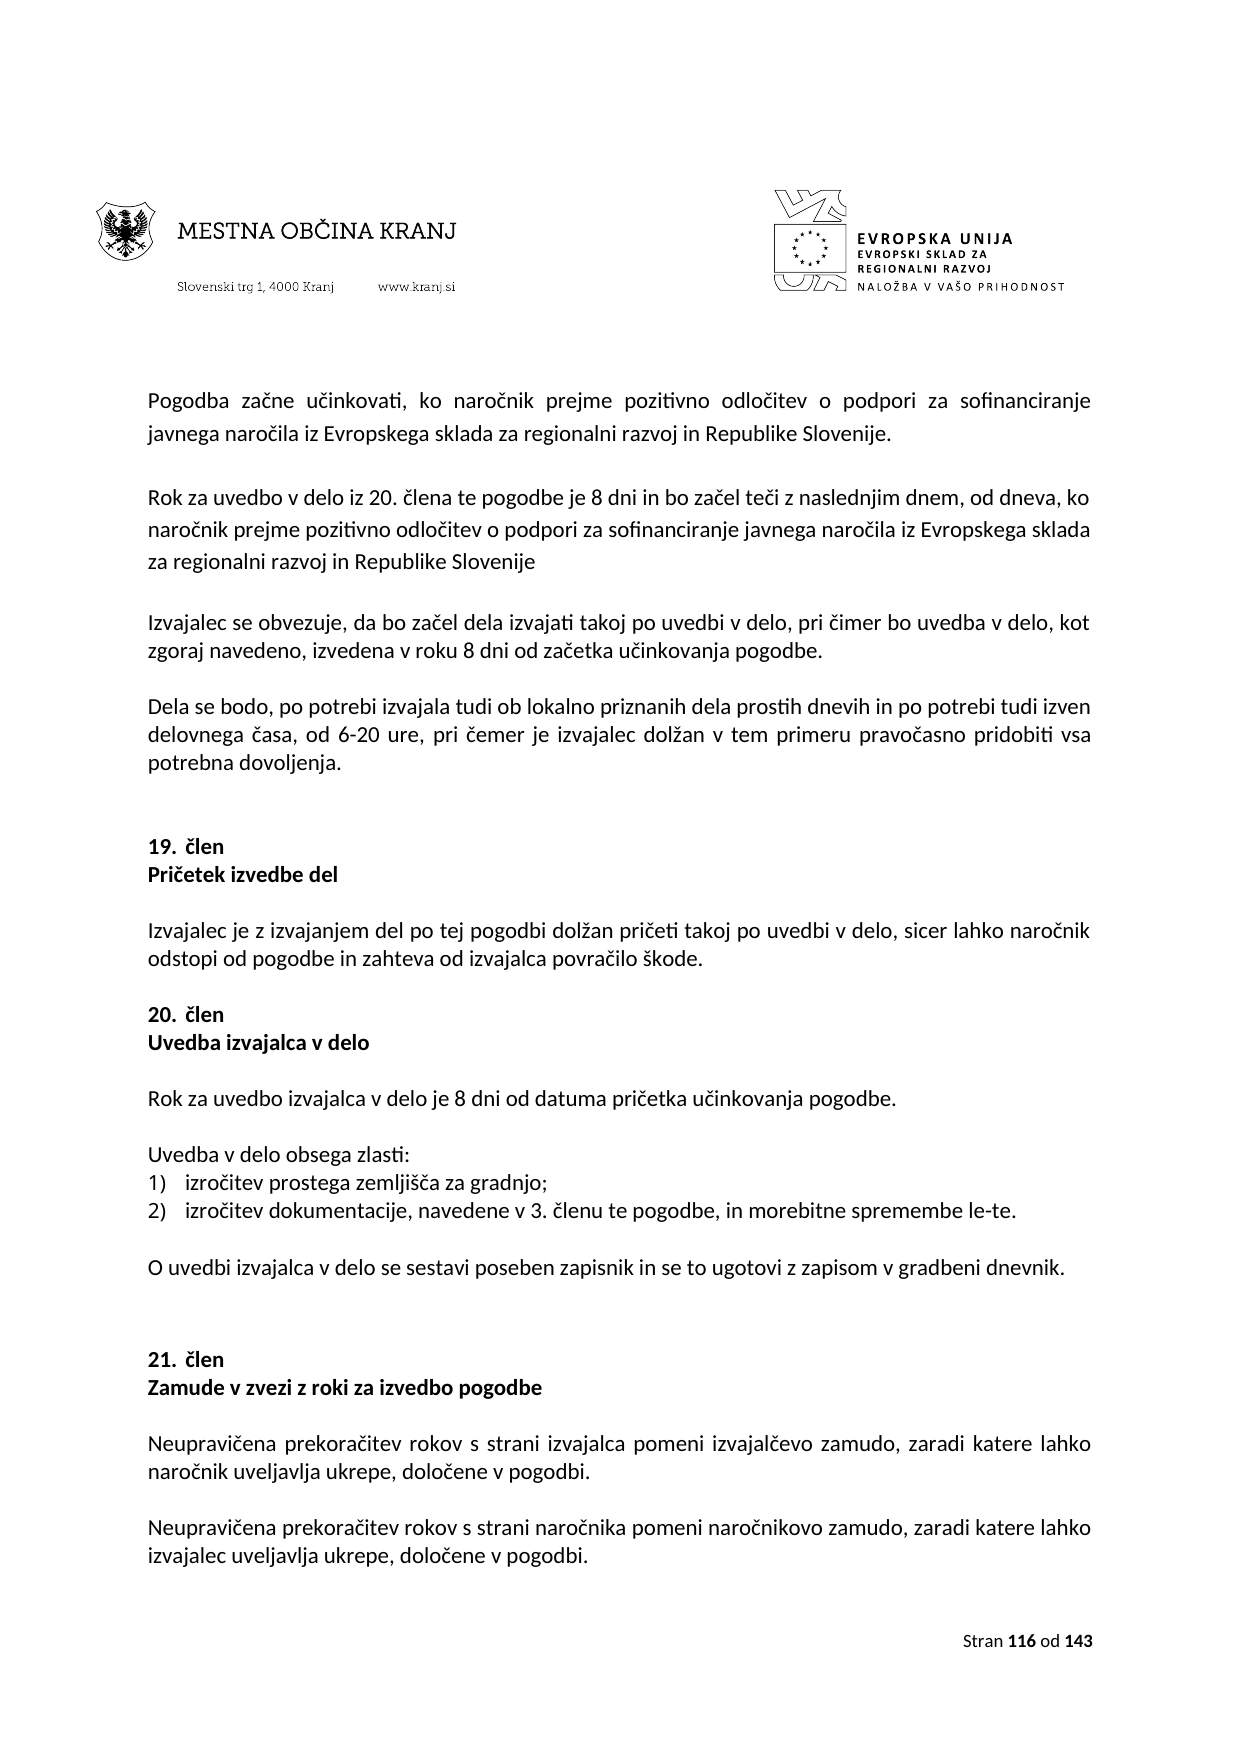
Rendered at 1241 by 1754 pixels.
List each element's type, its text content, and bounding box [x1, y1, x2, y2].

text Pričetek izvedbe del [148, 860, 1093, 888]
list člen [148, 832, 1093, 860]
list izročitev dokumentacije, navedene v 3. členu te pogodbe, in morebitne spremembe le-te. [148, 1197, 1093, 1225]
text O uvedbi izvajalca v delo se sestavi poseben zapisnik in se to ugotovi z zapisom v gradbeni dnevnik. [148, 1253, 1093, 1281]
text Uvedba izvajalca v delo [148, 1028, 1093, 1056]
text Rok za uvedbo izvajalca v delo je 8 dni od datuma pričetka učinkovanja pogodbe. [148, 1084, 1093, 1112]
list člen [148, 1000, 1093, 1028]
text Neupravičena prekoračitev rokov s strani naročnika pomeni naročnikovo zamudo, zaradi katere lahko izvajalec uveljavlja ukrepe, določene v pogodbi. [148, 1513, 1093, 1569]
text Dela se bodo, po potrebi izvajala tudi ob lokalno priznanih dela prostih dnevih in po potrebi tudi izven delovnega časa, od 6-20 ure, pri čemer je izvajalec dolžan v tem primeru pravočasno pridobiti vsa potrebna dovoljenja. [148, 692, 1093, 776]
picture [0, 86, 1241, 350]
text Rok za uvedbo v delo iz 20. člena te pogodbe je 8 dni in bo začel teči z naslednjim dnem, od dneva, ko naročnik prejme pozitivno odločitev o podpori za sofinanciranje javnega naročila iz Evropskega sklada za regionalni razvoj in Republike Slovenije [148, 483, 1093, 576]
list izročitev prostega zemljišča za gradnjo; [148, 1168, 1093, 1197]
text Izvajalec je z izvajanjem del po tej pogodbi dolžan pričeti takoj po uvedbi v delo, sicer lahko naročnik odstopi od pogodbe in zahteva od izvajalca povračilo škode. [148, 916, 1093, 972]
text Uvedba v delo obsega zlasti: [148, 1140, 1093, 1168]
text Izvajalec se obvezuje, da bo začel dela izvajati takoj po uvedbi v delo, pri čimer bo uvedba v delo, kot zgoraj navedeno, izvedena v roku 8 dni od začetka učinkovanja pogodbe. [148, 608, 1093, 664]
text Zamude v zvezi z roki za izvedbo pogodbe [148, 1373, 1093, 1401]
text Pogodba začne učinkovati, ko naročnik prejme pozitivno odločitev o podpori za sofinanciranje javnega naročila iz Evropskega sklada za regionalni razvoj in Republike Slovenije. [148, 387, 1093, 447]
list člen [148, 1345, 1093, 1373]
text Neupravičena prekoračitev rokov s strani izvajalca pomeni izvajalčevo zamudo, zaradi katere lahko naročnik uveljavlja ukrepe, določene v pogodbi. [148, 1429, 1093, 1486]
